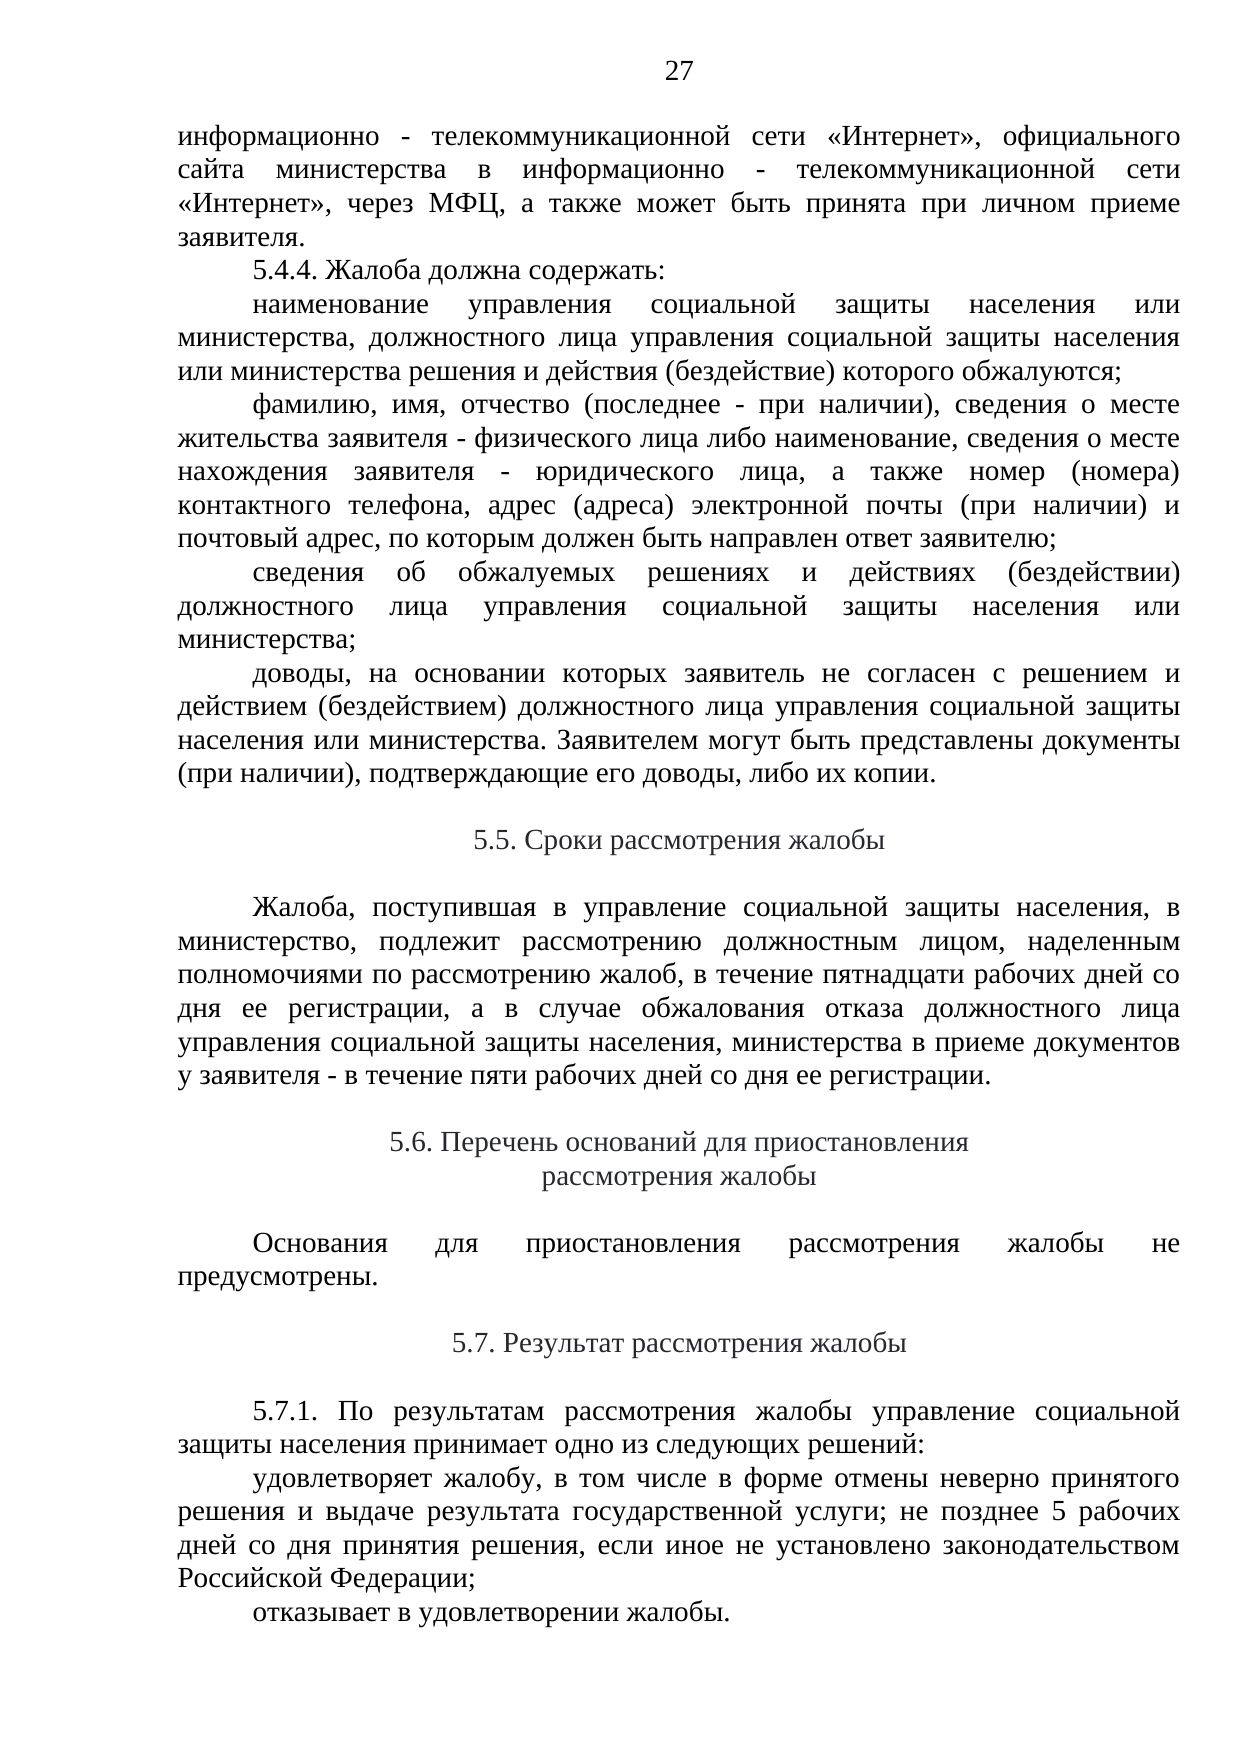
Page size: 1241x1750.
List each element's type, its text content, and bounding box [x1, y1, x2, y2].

text наименование управления социальной защиты населения или министерства, должностного лица управления социальной защиты населения или министерства решения и действия (бездействие) которого обжалуются; [177, 286, 1181, 386]
text 5.7.1. По результатам рассмотрения жалобы управление социальной защиты населения принимает одно из следующих решений: [177, 1393, 1181, 1460]
subtitle 5.7. Результат рассмотрения жалобы [177, 1326, 1181, 1359]
text Основания для приостановления рассмотрения жалобы не предусмотрены. [177, 1225, 1181, 1292]
text Жалоба, поступившая в управление социальной защиты населения, в министерство, подлежит рассмотрению должностным лицом, наделенным полномочиями по рассмотрению жалоб, в течение пятнадцати рабочих дней со дня ее регистрации, а в случае обжалования отказа должностного лица управления социальной защиты населения, министерства в приеме документов у заявителя - в течение пяти рабочих дней со дня ее регистрации. [177, 889, 1181, 1091]
subtitle 5.5. Сроки рассмотрения жалобы [177, 822, 1181, 856]
text удовлетворяет жалобу, в том числе в форме отмены неверно принятого решения и выдаче результата государственной услуги; не позднее 5 рабочих дней со дня принятия решения, если иное не установлено законодательством Российской Федерации; [177, 1460, 1181, 1594]
text фамилию, имя, отчество (последнее - при наличии), сведения о месте жительства заявителя - физического лица либо наименование, сведения о месте нахождения заявителя - юридического лица, а также номер (номера) контактного телефона, адрес (адреса) электронной почты (при наличии) и почтовый адрес, по которым должен быть направлен ответ заявителю; [177, 386, 1181, 554]
text сведения об обжалуемых решениях и действиях (бездействии) должностного лица управления социальной защиты населения или министерства; [177, 554, 1181, 655]
subtitle 5.6. Перечень оснований для приостановления [177, 1124, 1181, 1158]
text доводы, на основании которых заявитель не согласен с решением и действием (бездействием) должностного лица управления социальной защиты населения или министерства. Заявителем могут быть представлены документы (при наличии), подтверждающие его доводы, либо их копии. [177, 655, 1181, 789]
text 5.4.4. Жалоба должна содержать: [177, 252, 1181, 286]
subtitle рассмотрения жалобы [177, 1158, 1181, 1191]
text отказывает в удовлетворении жалобы. [177, 1594, 1181, 1627]
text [177, 118, 1181, 252]
